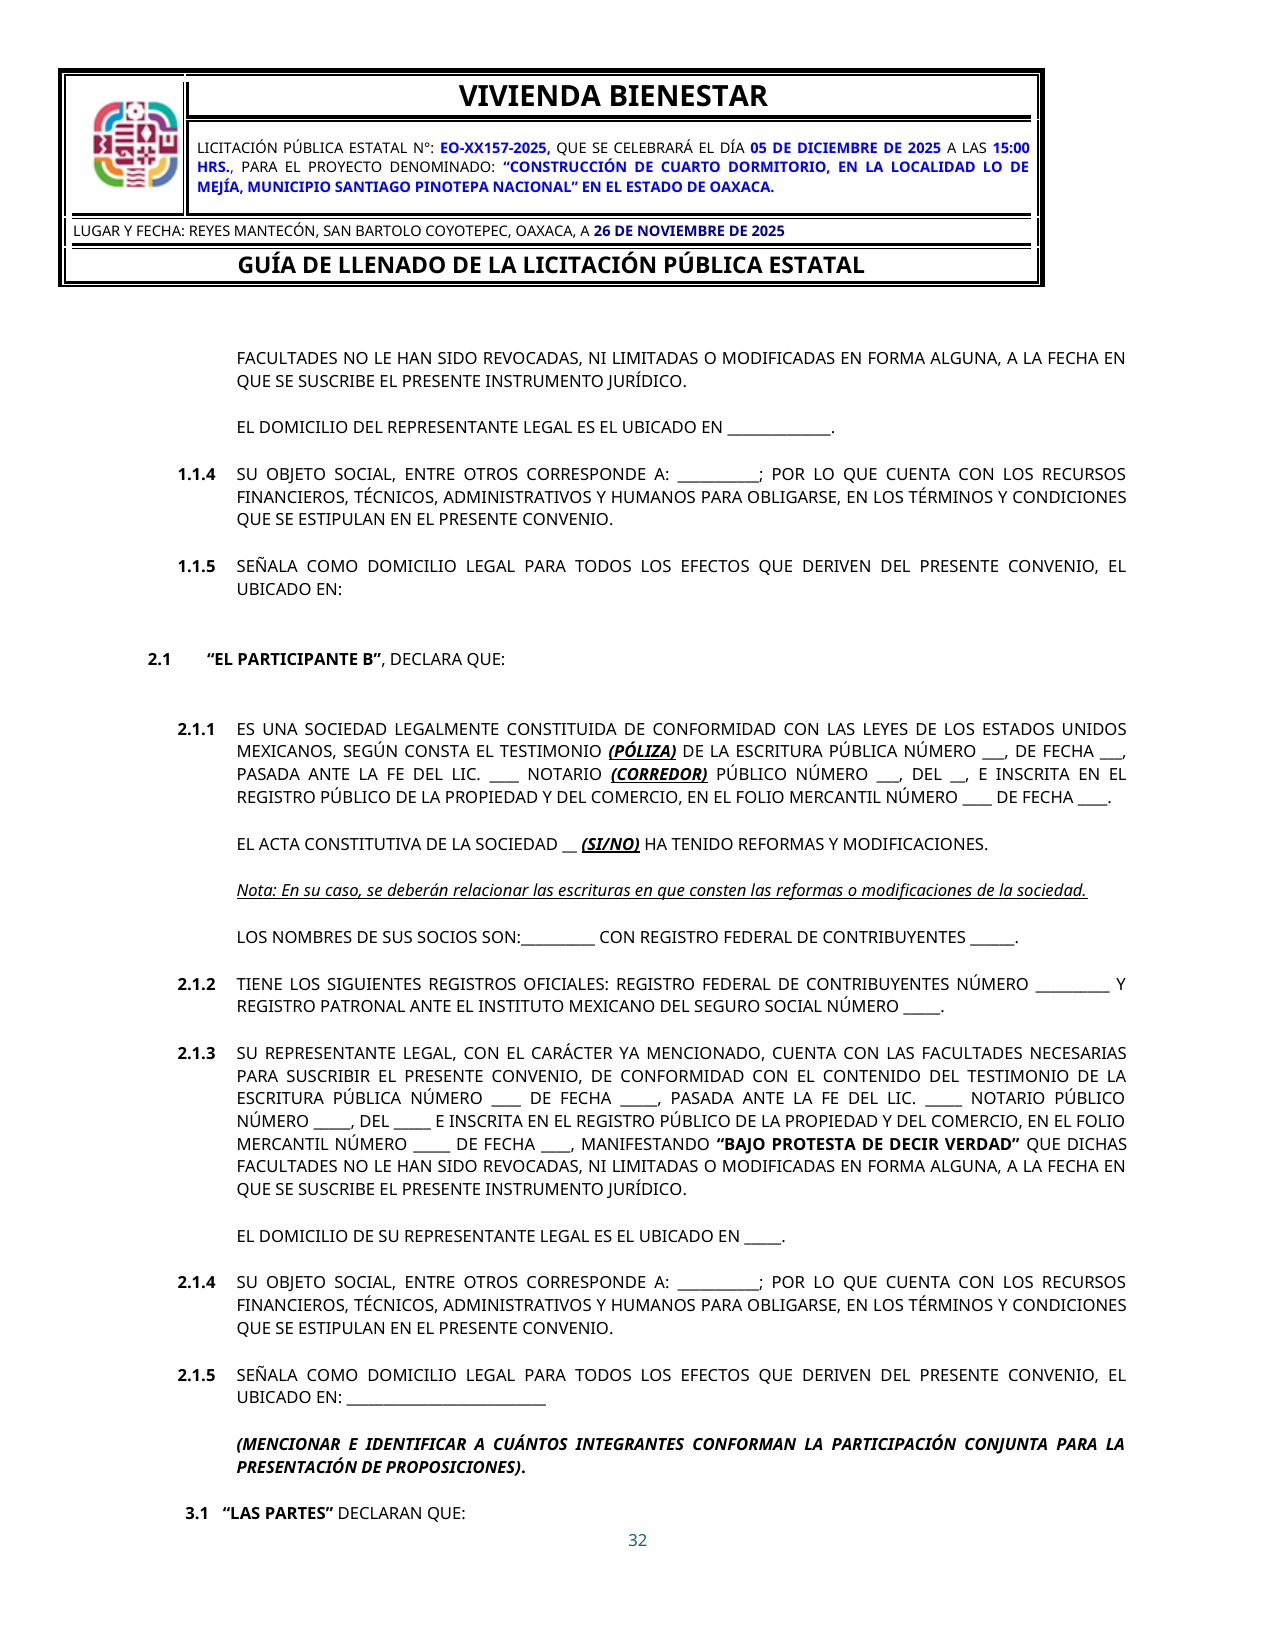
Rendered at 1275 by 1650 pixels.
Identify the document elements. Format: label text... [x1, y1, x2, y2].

text 2.1.1 ES UNA SOCIEDAD LEGALMENTE CONSTITUIDA DE CONFORMIDAD CON LAS LEYES DE LOS ESTADOS UNIDOS MEXICANOS, SEGÚN CONSTA EL TESTIMONIO (PÓLIZA) DE LA ESCRITURA PÚBLICA NÚMERO ___, DE FECHA ___, PASADA ANTE LA FE DEL LIC. ____ NOTARIO (CORREDOR) PÚBLICO NÚMERO ___, DEL __, E INSCRITA EN EL REGISTRO PÚBLICO DE LA PROPIEDAD Y DEL COMERCIO, EN EL FOLIO MERCANTIL NÚMERO ____ DE FECHA ____. [177, 717, 1127, 808]
text 2.1.2 TIENE LOS SIGUIENTES REGISTROS OFICIALES: REGISTRO FEDERAL DE CONTRIBUYENTES NÚMERO __________ Y REGISTRO PATRONAL ANTE EL INSTITUTO MEXICANO DEL SEGURO SOCIAL NÚMERO _____. [177, 972, 1127, 1017]
list “LAS PARTES” DECLARAN QUE: [185, 1502, 1127, 1524]
text 1.1.5 SEÑALA COMO DOMICILIO LEGAL PARA TODOS LOS EFECTOS QUE DERIVEN DEL PRESENTE CONVENIO, EL UBICADO EN: [177, 554, 1127, 600]
text LOS NOMBRES DE SUS SOCIOS SON:__________ CON REGISTRO FEDERAL DE CONTRIBUYENTES ______. [236, 925, 1127, 948]
text Nota: En su caso, se deberán relacionar las escrituras en que consten las reformas o modificaciones de la sociedad. [236, 879, 1127, 901]
text 2.1.4 SU OBJETO SOCIAL, ENTRE OTROS CORRESPONDE A: ___________; POR LO QUE CUENTA CON LOS RECURSOS FINANCIEROS, TÉCNICOS, ADMINISTRATIVOS Y HUMANOS PARA OBLIGARSE, EN LOS TÉRMINOS Y CONDICIONES QUE SE ESTIPULAN EN EL PRESENTE CONVENIO. [177, 1271, 1127, 1339]
text 2.1.5 SEÑALA COMO DOMICILIO LEGAL PARA TODOS LOS EFECTOS QUE DERIVEN DEL PRESENTE CONVENIO, EL UBICADO EN: ___________________________ [177, 1363, 1127, 1408]
text 1.1.4 SU OBJETO SOCIAL, ENTRE OTROS CORRESPONDE A: ___________; POR LO QUE CUENTA CON LOS RECURSOS FINANCIEROS, TÉCNICOS, ADMINISTRATIVOS Y HUMANOS PARA OBLIGARSE, EN LOS TÉRMINOS Y CONDICIONES QUE SE ESTIPULAN EN EL PRESENTE CONVENIO. [177, 462, 1127, 531]
text EL DOMICILIO DEL REPRESENTANTE LEGAL ES EL UBICADO EN ______________. [148, 416, 1127, 438]
text EL ACTA CONSTITUTIVA DE LA SOCIEDAD __ (SI/NO) HA TENIDO REFORMAS Y MODIFICACIONES. [236, 832, 1127, 855]
text 2.1 “EL PARTICIPANTE B”, DECLARA QUE: [148, 647, 1127, 670]
text EL DOMICILIO DE SU REPRESENTANTE LEGAL ES EL UBICADO EN _____. [236, 1224, 1127, 1247]
text (MENCIONAR E IDENTIFICAR A CUÁNTOS INTEGRANTES CONFORMAN LA PARTICIPACIÓN CONJUNTA PARA LA PRESENTACIÓN DE PROPOSICIONES). [236, 1432, 1127, 1478]
picture [82, 93, 183, 193]
picture [184, 93, 189, 193]
text 2.1.3 SU REPRESENTANTE LEGAL, CON EL CARÁCTER YA MENCIONADO, CUENTA CON LAS FACULTADES NECESARIAS PARA SUSCRIBIR EL PRESENTE CONVENIO, DE CONFORMIDAD CON EL CONTENIDO DEL TESTIMONIO DE LA ESCRITURA PÚBLICA NÚMERO ____ DE FECHA _____, PASADA ANTE LA FE DEL LIC. _____ NOTARIO PÚBLICO NÚMERO _____, DEL _____ E INSCRITA EN EL REGISTRO PÚBLICO DE LA PROPIEDAD Y DEL COMERCIO, EN EL FOLIO MERCANTIL NÚMERO _____ DE FECHA ____, MANIFESTANDO “BAJO PROTESTA DE DECIR VERDAD” QUE DICHAS FACULTADES NO LE HAN SIDO REVOCADAS, NI LIMITADAS O MODIFICADAS EN FORMA ALGUNA, A LA FECHA EN QUE SE SUSCRIBE EL PRESENTE INSTRUMENTO JURÍDICO. [177, 1041, 1127, 1200]
